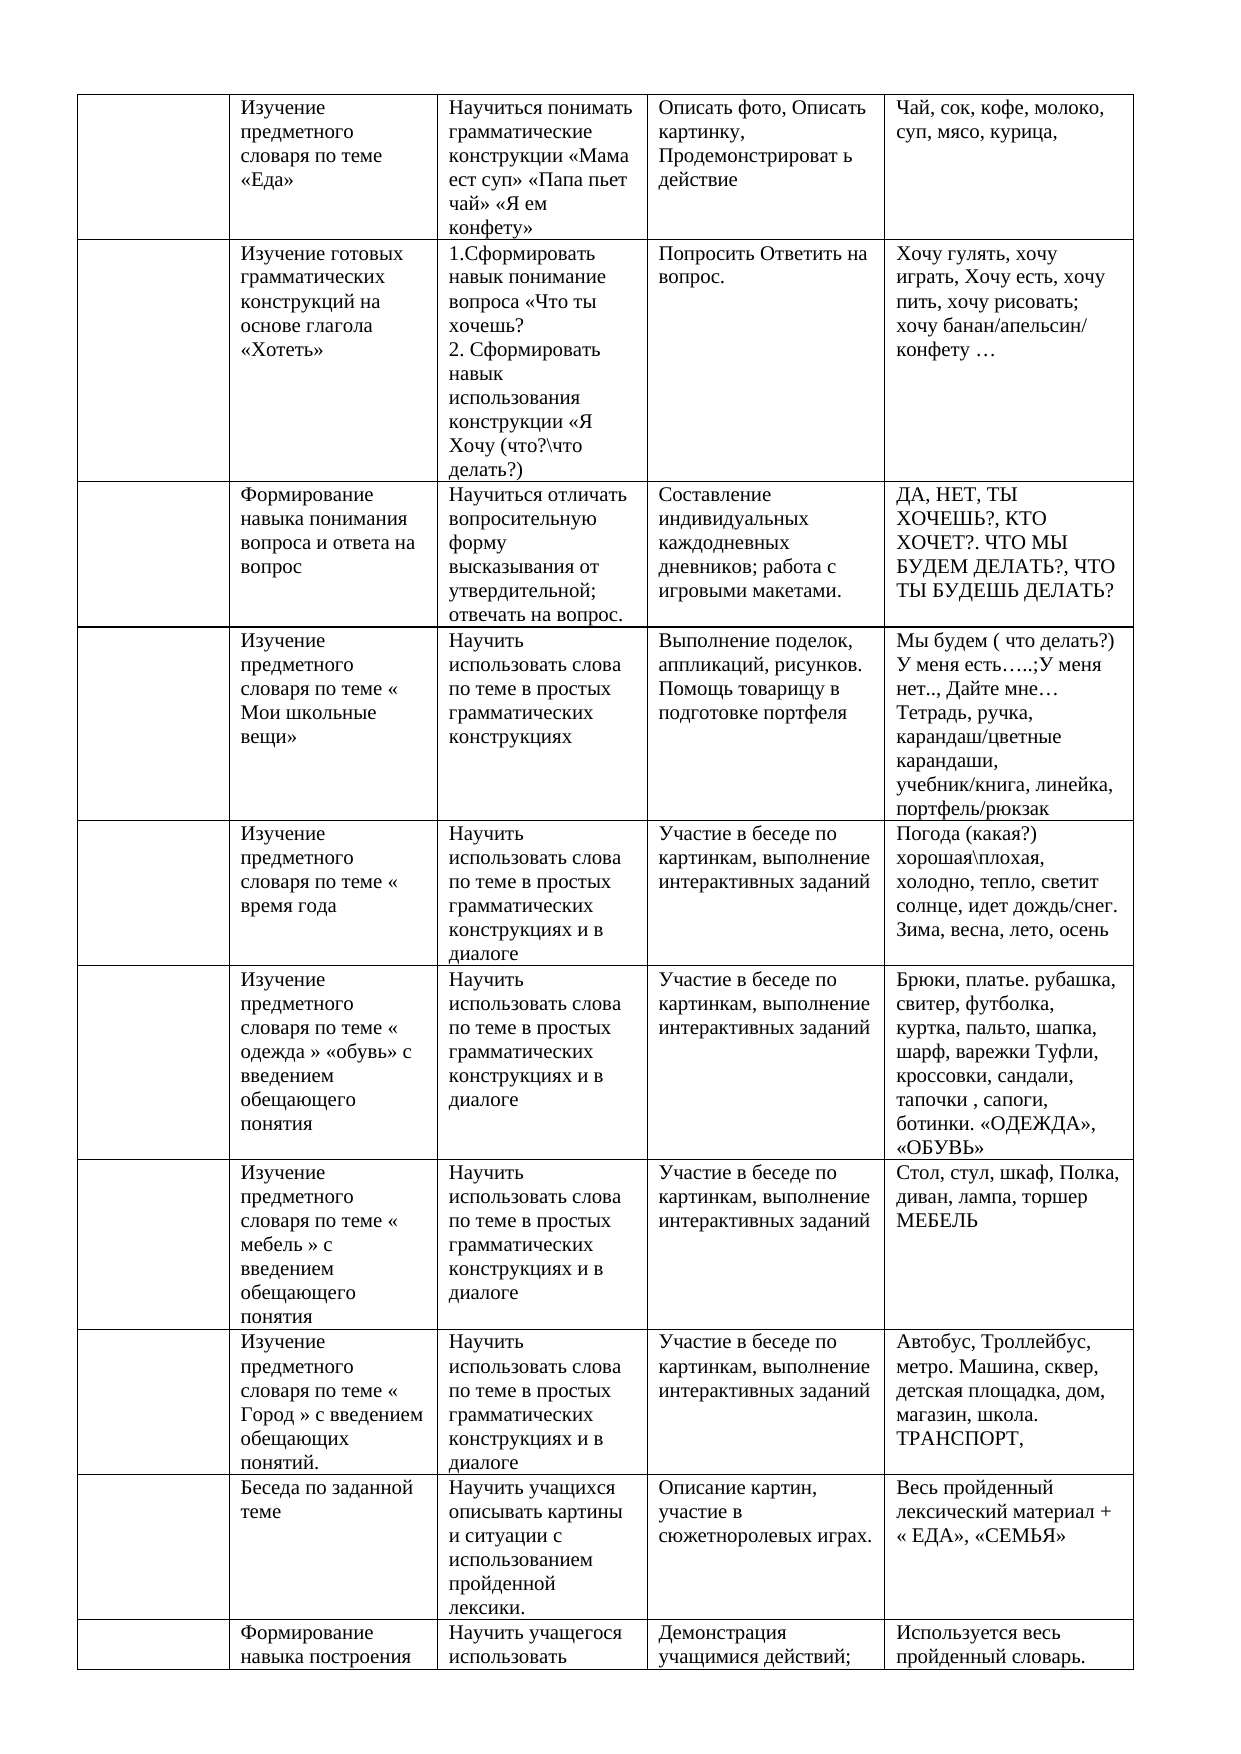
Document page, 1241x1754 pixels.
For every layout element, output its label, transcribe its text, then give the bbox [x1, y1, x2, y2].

table_cell [78, 95, 229, 239]
table_cell Описание картин, участие в сюжетноролевых играх. [648, 1475, 884, 1619]
table_cell ДА, НЕТ, ТЫ ХОЧЕШЬ?, КТО ХОЧЕТ?. ЧТО МЫ БУДЕМ ДЕЛАТЬ?, ЧТО ТЫ БУДЕШЬ ДЕЛАТЬ? [885, 482, 1133, 626]
table_cell Изучение предметного словаря по теме « мебель » с введением обещающего понятия [230, 1160, 437, 1328]
table_cell Изучение предметного словаря по теме « Город » с введением обещающих понятий. [230, 1330, 437, 1474]
table_cell Участие в беседе по картинкам, выполнение интерактивных заданий [648, 821, 884, 965]
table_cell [230, 1620, 437, 1668]
table_cell Научиться понимать грамматические конструкции «Мама ест суп» «Папа пьет чай» «Я ем конфету» [438, 95, 647, 239]
table_cell [78, 821, 229, 965]
table_cell Изучение предметного словаря по теме « время года [230, 821, 437, 965]
table_cell Участие в беседе по картинкам, выполнение интерактивных заданий [648, 966, 884, 1159]
table_cell Научить использовать слова по теме в простых грамматических конструкциях [438, 628, 647, 820]
table_cell Участие в беседе по картинкам, выполнение интерактивных заданий [648, 1330, 884, 1474]
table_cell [438, 1620, 647, 1668]
table_cell Научить использовать слова по теме в простых грамматических конструкциях и в диалоге [438, 821, 647, 965]
table_cell [78, 1160, 229, 1328]
table_cell 1.Сформировать навык понимание вопроса «Что ты хочешь? 2. Сформировать навык использования конструкции «Я Хочу (что?\что делать?) [438, 240, 647, 481]
table_cell Научить использовать слова по теме в простых грамматических конструкциях и в диалоге [438, 966, 647, 1159]
table_cell [78, 240, 229, 481]
table_cell Научить использовать слова по теме в простых грамматических конструкциях и в диалоге [438, 1160, 647, 1328]
table_cell Научить учащихся описывать картины и ситуации с использованием пройденной лексики. [438, 1475, 647, 1619]
table_cell Описать фото, Описать картинку, Продемонстрироват ь действие [648, 95, 884, 239]
table_cell Участие в беседе по картинкам, выполнение интерактивных заданий [648, 1160, 884, 1328]
table_cell [78, 1620, 229, 1668]
table_cell Научиться отличать вопросительную форму высказывания от утвердительной; отвечать на вопрос. [438, 482, 647, 626]
table_cell Чай, сок, кофе, молоко, суп, мясо, курица, [885, 95, 1133, 239]
table_cell Научить использовать слова по теме в простых грамматических конструкциях и в диалоге [438, 1330, 647, 1474]
table_cell [78, 1475, 229, 1619]
table_cell Автобус, Троллейбус, метро. Машина, сквер, детская площадка, дом, магазин, школа. ТРАНСПОРТ, [885, 1330, 1133, 1474]
table_cell Стол, стул, шкаф, Полка, диван, лампа, торшер МЕБЕЛЬ [885, 1160, 1133, 1328]
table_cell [885, 1620, 1133, 1668]
table_cell [78, 628, 229, 820]
table_cell Хочу гулять, хочу играть, Хочу есть, хочу пить, хочу рисовать; хочу банан/апельсин/ конфету … [885, 240, 1133, 481]
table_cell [648, 1620, 884, 1668]
table_cell [78, 1330, 229, 1474]
table_cell Составление индивидуальных каждодневных дневников; работа с игровыми макетами. [648, 482, 884, 626]
table_cell [78, 966, 229, 1159]
table_cell Изучение предметного словаря по теме « Мои школьные вещи» [230, 628, 437, 820]
table_cell Весь пройденный лексический материал + « ЕДА», «СЕМЬЯ» [885, 1475, 1133, 1619]
table_cell Брюки, платье. рубашка, свитер, футболка, куртка, пальто, шапка, шарф, варежки Туфли, кроссовки, сандали, тапочки , сапоги, ботинки. «ОДЕЖДА», «ОБУВЬ» [885, 966, 1133, 1159]
table_cell Мы будем ( что делать?) У меня есть…..;У меня нет.., Дайте мне… Тетрадь, ручка, карандаш/цветные карандаши, учебник/книга, линейка, портфель/рюкзак [885, 628, 1133, 820]
table_cell Выполнение поделок, аппликаций, рисунков. Помощь товарищу в подготовке портфеля [648, 628, 884, 820]
table_cell Изучение предметного словаря по теме «Еда» [230, 95, 437, 239]
table_cell Погода (какая?) хорошая\плохая, холодно, тепло, светит солнце, идет дождь/снег. Зима, весна, лето, осень [885, 821, 1133, 965]
table_cell Беседа по заданной теме [230, 1475, 437, 1619]
table_cell Попросить Ответить на вопрос. [648, 240, 884, 481]
table_cell [78, 482, 229, 626]
table_cell Изучение готовых грамматических конструкций на основе глагола «Хотеть» [230, 240, 437, 481]
table_cell Изучение предметного словаря по теме « одежда » «обувь» с введением обещающего понятия [230, 966, 437, 1159]
table_cell Формирование навыка понимания вопроса и ответа на вопрос [230, 482, 437, 626]
